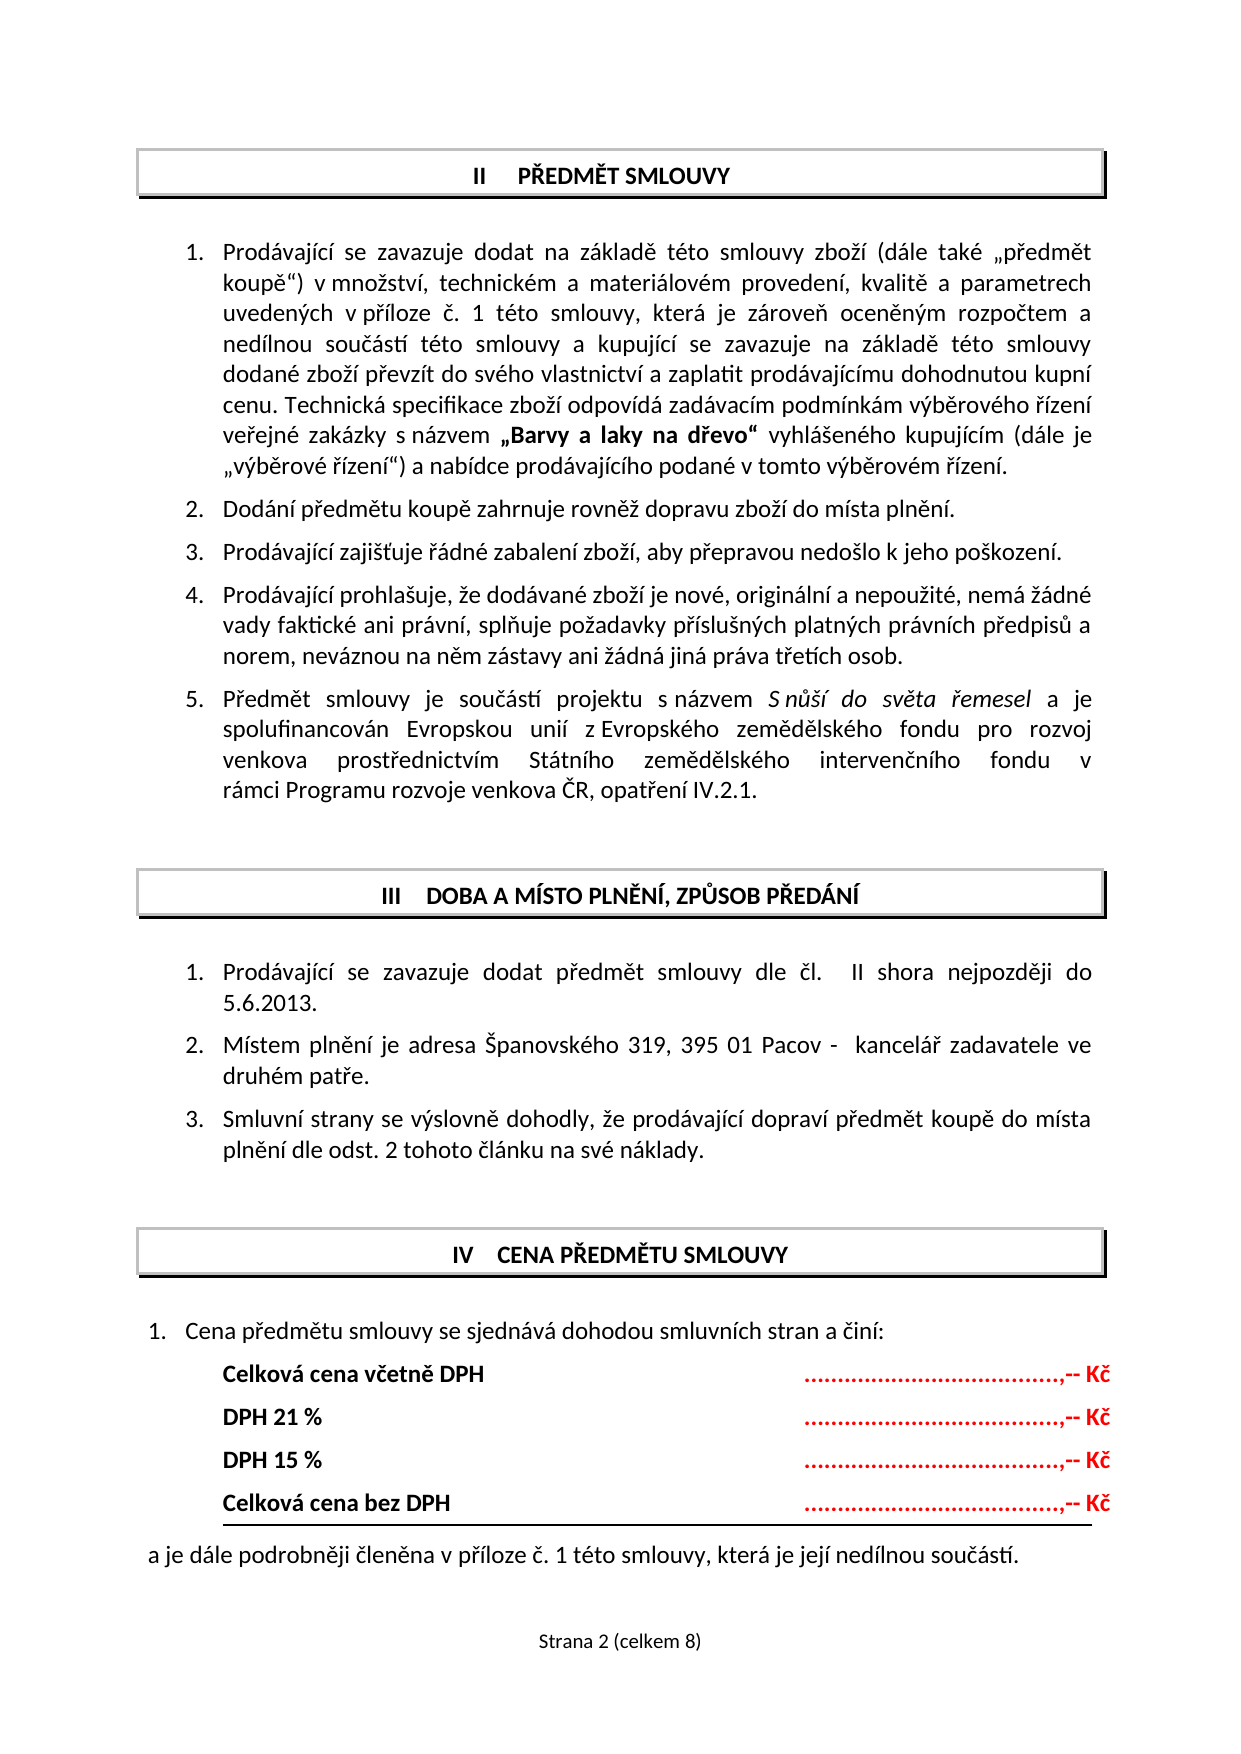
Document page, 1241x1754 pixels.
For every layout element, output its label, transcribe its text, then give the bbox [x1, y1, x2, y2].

text DPH 15 % ,-- Kč [223, 1444, 1092, 1475]
text Celková cena včetně DPH ,-- Kč [223, 1358, 1092, 1389]
list Cena předmětu smlouvy se sjednává dohodou smluvních stran a činí: [148, 1315, 1092, 1346]
text DPH 21 % ,-- Kč [223, 1401, 1092, 1432]
subtitle Prodávající prohlašuje, že dodávané zboží je nové, originální a nepoužité, nemá žádné vady faktické ani právní, splňuje požadavky příslušných platných právních předpisů a norem, neváznou na něm zástavy ani žádná jiná práva třetích osob. [185, 579, 1092, 671]
subtitle Předmět smlouvy je součástí projektu s názvem S nůší do světa řemesel a je spolufinancován Evropskou unií z Evropského zemědělského fondu pro rozvoj venkova prostřednictvím Státního zemědělského intervenčního fondu v rámci Programu rozvoje venkova ČR, opatření IV.2.1. [185, 683, 1092, 805]
text Doba a místo plnění, způsob předání [139, 871, 1101, 913]
list Místem plnění je adresa Španovského 319, 395 01 Pacov - kancelář zadavatele ve druhém patře. [185, 1030, 1092, 1091]
subtitle Dodání předmětu koupě zahrnuje rovněž dopravu zboží do místa plnění. [185, 493, 1092, 523]
subtitle Prodávající se zavazuje dodat předmět smlouvy dle čl. II shora nejpozději do 5.6.2013. [185, 956, 1092, 1017]
list Smluvní strany se výslovně dohodly, že prodávající dopraví předmět koupě do místa plnění dle odst. 2 tohoto článku na své náklady. [185, 1103, 1092, 1164]
text Předmět smlouvy [139, 151, 1101, 193]
subtitle Prodávající zajišťuje řádné zabalení zboží, aby přepravou nedošlo k jeho poškození. [185, 536, 1092, 566]
text a je dále podrobněji členěna v příloze č. 1 této smlouvy, která je její nedílnou součástí. [148, 1539, 1092, 1569]
subtitle Prodávající se zavazuje dodat na základě této smlouvy zboží (dále také „předmět koupě“) v množství, technickém a materiálovém provedení, kvalitě a parametrech uvedených v příloze č. 1 této smlouvy, která je zároveň oceněným rozpočtem a nedílnou součástí této smlouvy a kupující se zavazuje na základě této smlouvy dodané zboží převzít do svého vlastnictví a zaplatit prodávajícímu dohodnutou kupní cenu. Technická specifikace zboží odpovídá zadávacím podmínkám výběrového řízení veřejné zakázky s názvem „Barvy a laky na dřevo“ vyhlášeného kupujícím (dále je „výběrové řízení“) a nabídce prodávajícího podané v tomto výběrovém řízení. [185, 236, 1092, 480]
text Celková cena bez DPH ,-- Kč [223, 1487, 1092, 1524]
text Cena předmětu smlouvy [139, 1230, 1101, 1272]
